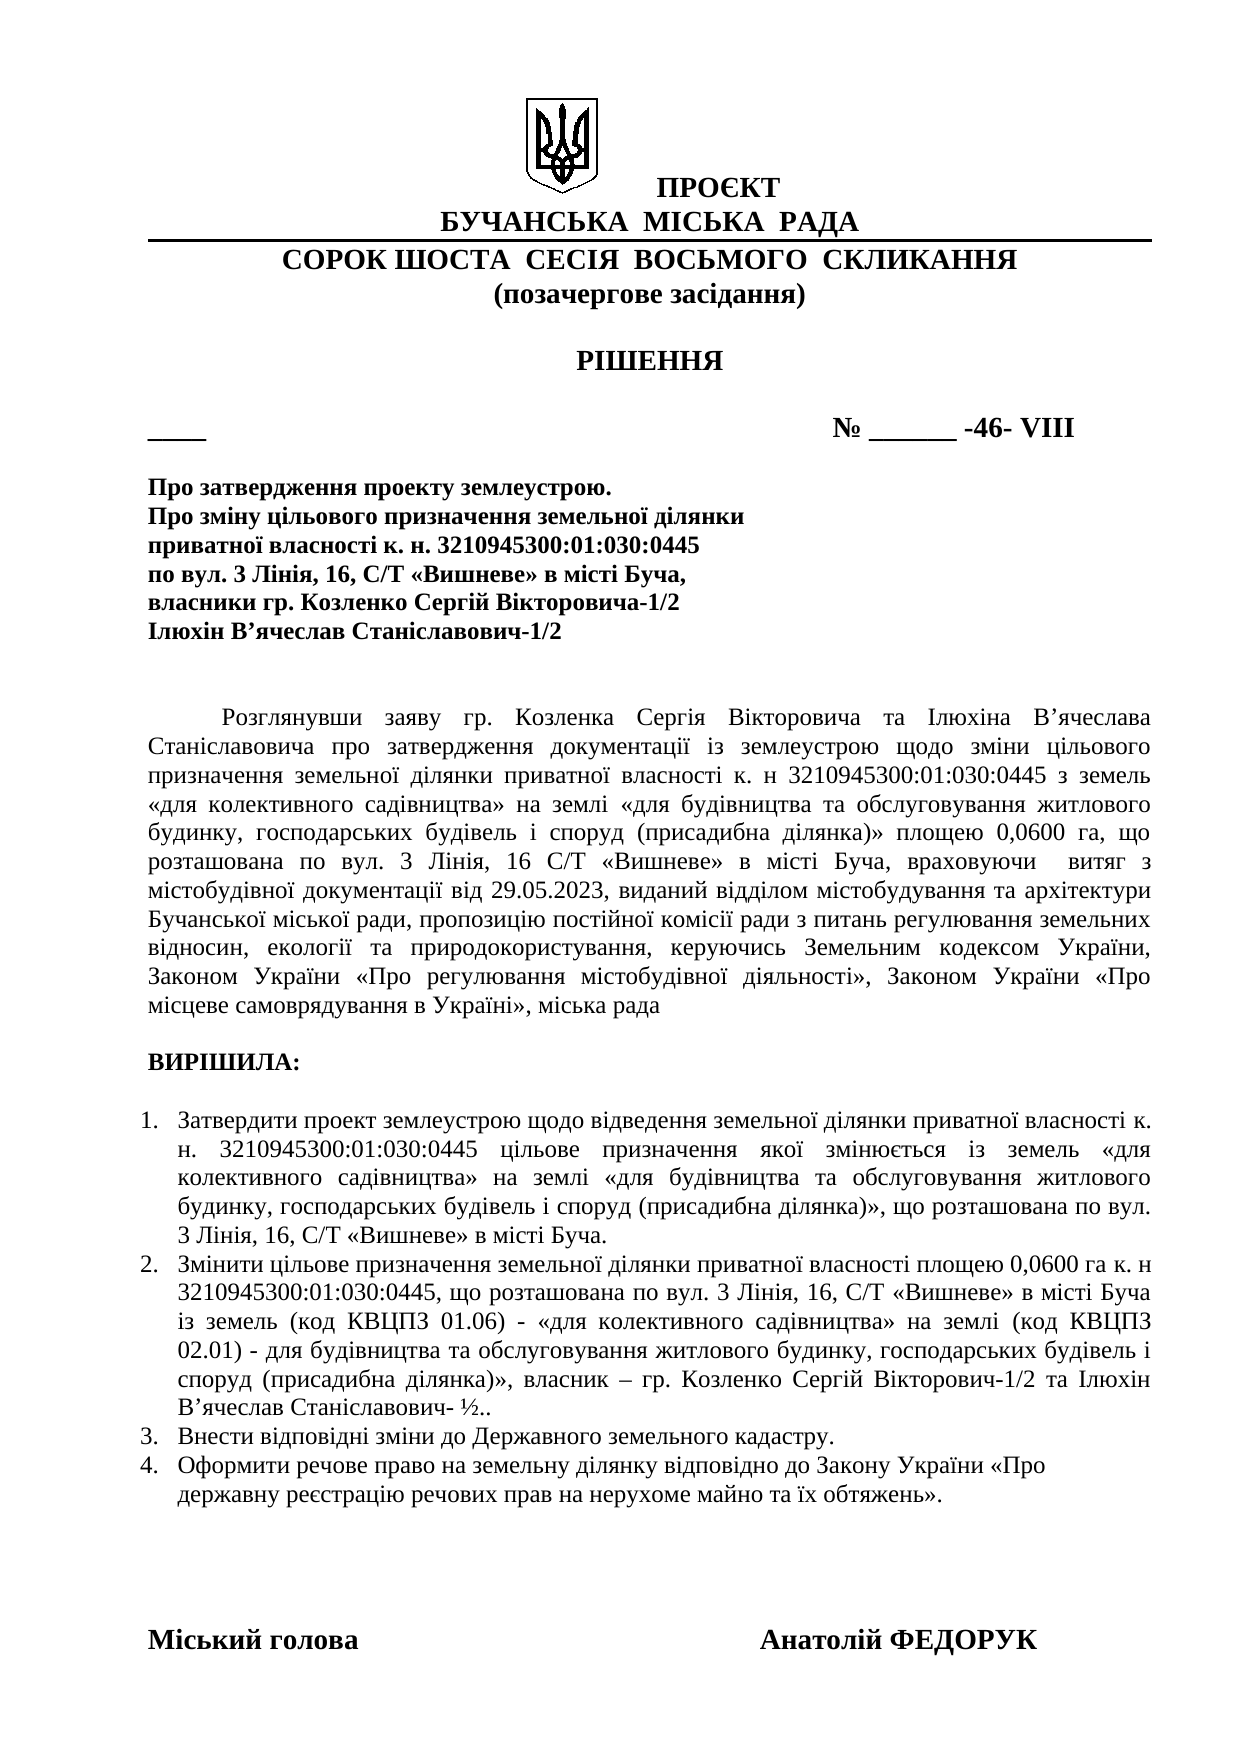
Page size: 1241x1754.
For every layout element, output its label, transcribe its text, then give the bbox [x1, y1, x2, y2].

text СОРОК ШОСТА СЕСІЯ ВОСЬМОГО СКЛИКАННЯ [148, 242, 1152, 276]
text приватної власності к. н. 3210945300:01:030:0445 [148, 530, 1152, 559]
text Про зміну цільового призначення земельної ділянки [148, 501, 1152, 530]
text РІШЕННЯ [148, 343, 1152, 377]
text ПРОЄКТ [148, 93, 1152, 204]
list Змінити цільове призначення земельної ділянки приватної власності площею 0,0600 га к. н 3210945300:01:030:0445, що розташована по вул. 3 Лінія, 16, С/Т «Вишневе» в місті Буча із земель (код КВЦПЗ 01.06) - «для колективного садівництва» на землі (код КВЦПЗ 02.01) - для будівництва та обслуговування житлового будинку, господарських будівель і споруд (присадибна ділянка)», власник – гр. Козленко Сергій Вікторович-1/2 та Ілюхін В’ячеслав Станіславович- ½.. [140, 1249, 1152, 1421]
text Ілюхін В’ячеслав Станіславович-1/2 [148, 616, 1152, 645]
text (позачергове засідання) [148, 276, 1152, 309]
list Внести відповідні зміни до Державного земельного кадастру. [140, 1421, 1152, 1450]
text ВИРІШИЛА: [148, 1047, 1152, 1076]
text Про затвердження проекту землеустрою. [148, 472, 1152, 501]
text ____ № ______ -46- VІІІ [148, 410, 1152, 444]
list Оформити речове право на земельну ділянку відповідно до Закону України «Про державну реєстрацію речових прав на нерухоме майно та їх обтяжень». [140, 1450, 1152, 1507]
text Міський голова Анатолій ФЕДОРУК [148, 1622, 1152, 1656]
text Розглянувши заяву гр. Козленка Сергія Вікторовича та Ілюхіна В’ячеслава Станіславовича про затвердження документації із землеустрою щодо зміни цільового призначення земельної ділянки приватної власності к. н 3210945300:01:030:0445 з земель «для колективного садівництва» на землі «для будівництва та обслуговування житлового будинку, господарських будівель і споруд (присадибна ділянка)» площею 0,0600 га, що розташована по вул. 3 Лінія, 16 С/Т «Вишневе» в місті Буча, враховуючи витяг з містобудівної документації від 29.05.2023, виданий відділом містобудування та архітектури Бучанської міської ради, пропозицію постійної комісії ради з питань регулювання земельних відносин, екології та природокористування, керуючись Земельним кодексом України, Законом України «Про регулювання містобудівної діяльності», Законом України «Про місцеве самоврядування в Україні», міська рада [148, 702, 1152, 1019]
text БУЧАНСЬКА МІСЬКА РАДА [148, 204, 1152, 239]
list Затвердити проект землеустрою щодо відведення земельної ділянки приватної власності к. н. 3210945300:01:030:0445 цільове призначення якої змінюється із земель «для колективного садівництва» на землі «для будівництва та обслуговування житлового будинку, господарських будівель і споруд (присадибна ділянка)», що розташована по вул. 3 Лінія, 16, С/Т «Вишневе» в місті Буча. [140, 1105, 1152, 1249]
text по вул. 3 Лінія, 16, С/Т «Вишневе» в місті Буча, [148, 559, 1152, 587]
text власники гр. Козленко Сергій Вікторовича-1/2 [148, 587, 1152, 616]
